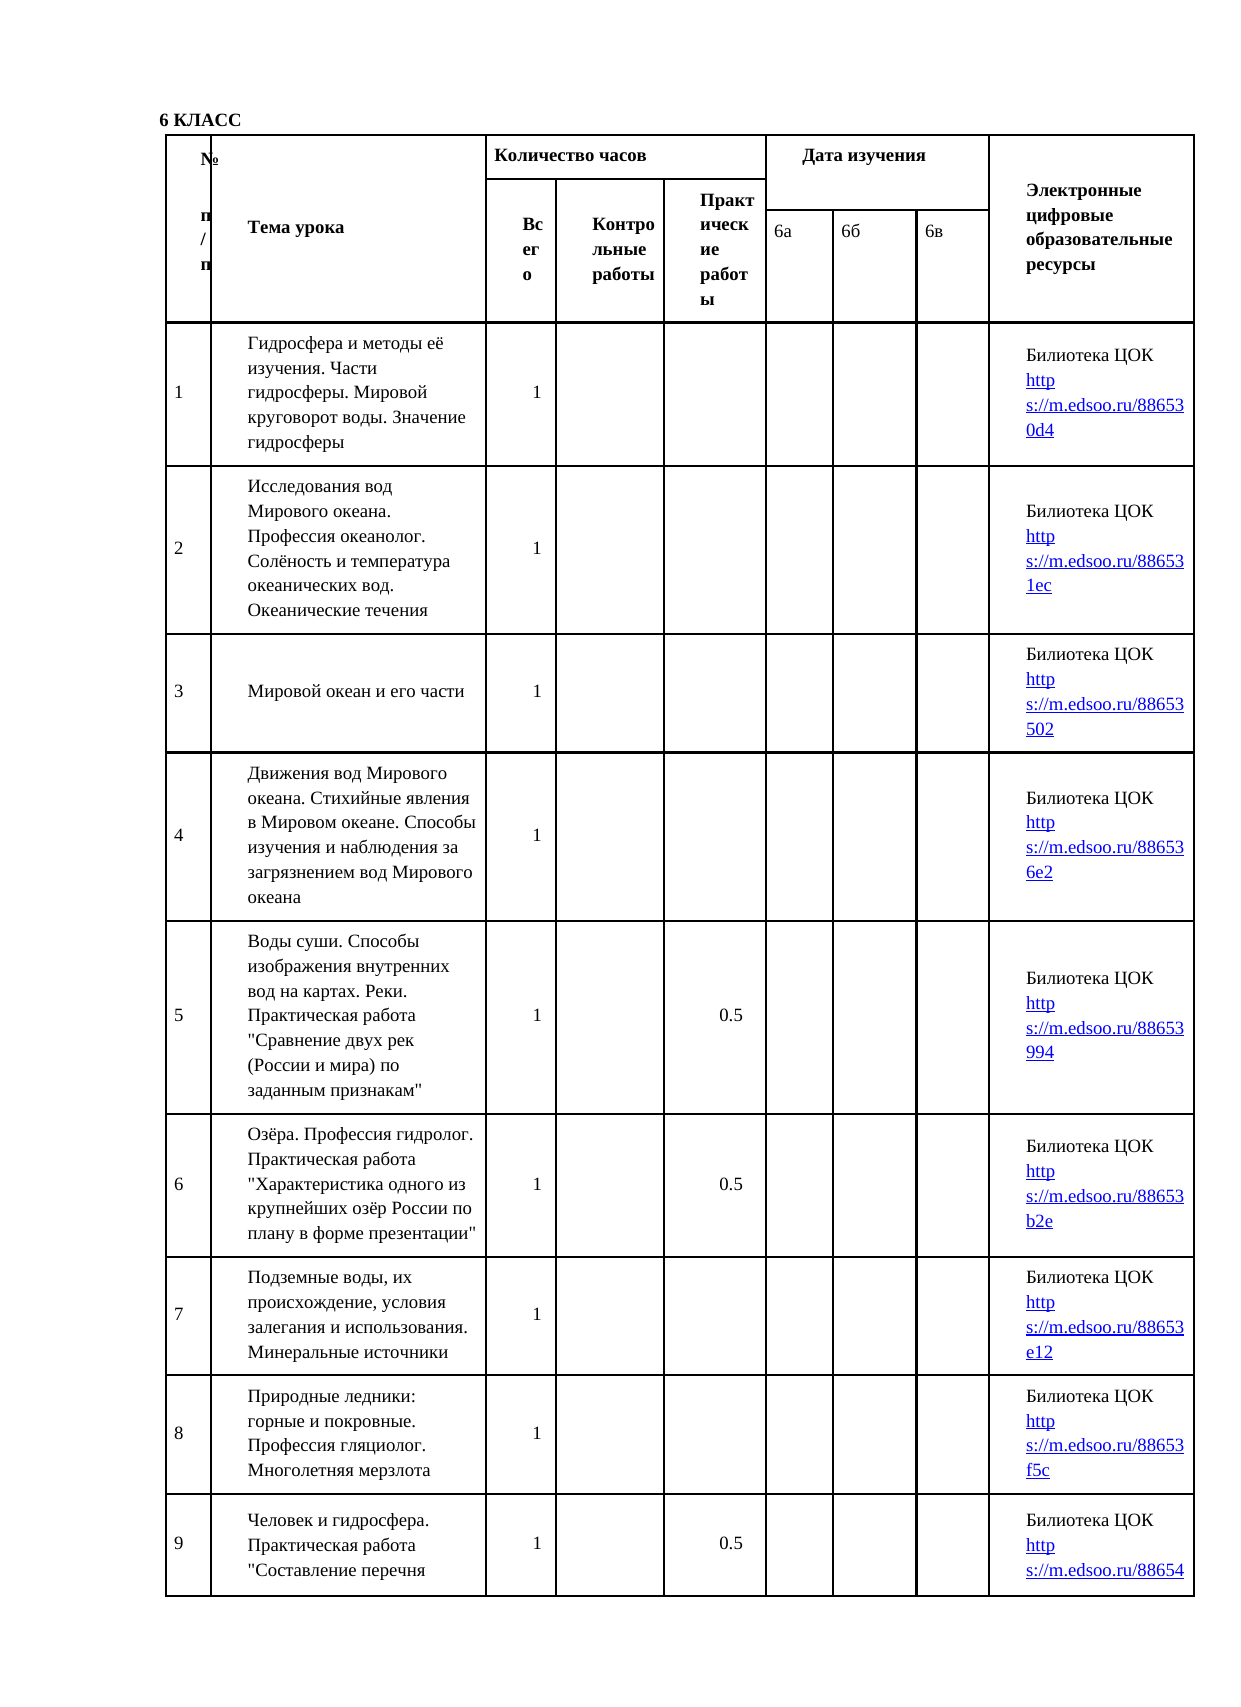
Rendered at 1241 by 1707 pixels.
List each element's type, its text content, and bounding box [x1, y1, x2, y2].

table_cell 1 [487, 1495, 555, 1595]
table_cell [834, 1495, 915, 1595]
table_cell [834, 922, 915, 1112]
table_header Электронные цифровые образовательные ресурсы [990, 136, 1193, 321]
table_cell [990, 1495, 1193, 1595]
table_cell Исследования вод Мирового океана. Профессия океанолог. Солёность и температура океанических вод. Океанические течения [212, 467, 485, 633]
table_cell Контрольные работы [557, 180, 663, 321]
table_cell Гидросфера и методы её изучения. Части гидросферы. Мировой круговорот воды. Значение гидросферы [212, 324, 485, 465]
table_cell [665, 1376, 765, 1493]
table_cell 6в [918, 211, 988, 321]
table_cell 1 [487, 467, 555, 633]
table_cell [767, 1258, 832, 1374]
table_cell [557, 1495, 663, 1595]
table_cell [557, 922, 663, 1112]
table_cell [767, 754, 832, 919]
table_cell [212, 1495, 485, 1595]
table_cell 1 [487, 324, 555, 465]
table_cell [834, 1258, 915, 1374]
table_cell [834, 635, 915, 751]
table_cell 6 [167, 1115, 210, 1256]
table_cell [918, 1495, 988, 1595]
table_header Дата изучения [767, 136, 988, 209]
table_cell [665, 467, 765, 633]
table_cell [767, 1495, 832, 1595]
table_cell Озёра. Профессия гидролог. Практическая работа "Характеристика одного из крупнейших озёр России по плану в форме презентации" [212, 1115, 485, 1256]
table_cell 3 [167, 635, 210, 751]
table_cell 1 [167, 324, 210, 465]
table_cell Билиотека ЦОК https://m.edsoo.ru/88653502 [990, 635, 1193, 751]
table_cell [665, 754, 765, 919]
table_cell [834, 467, 915, 633]
table_cell [918, 1258, 988, 1374]
table_cell 9 [167, 1495, 210, 1595]
table_cell [557, 1258, 663, 1374]
table_cell 1 [487, 1258, 555, 1374]
table_cell [557, 635, 663, 751]
table_cell [834, 754, 915, 919]
table_cell 0.5 [665, 922, 765, 1112]
table_cell [665, 1258, 765, 1374]
table_cell Природные ледники: горные и покровные. Профессия гляциолог. Многолетняя мерзлота [212, 1376, 485, 1493]
table_cell Движения вод Мирового океана. Стихийные явления в Мировом океане. Способы изучения и наблюдения за загрязнением вод Мирового океана [212, 754, 485, 919]
table_cell 0.5 [665, 1115, 765, 1256]
table_cell [918, 467, 988, 633]
table_cell Билиотека ЦОК https://m.edsoo.ru/886536e2 [990, 754, 1193, 919]
text 6 КЛАСС [154, 109, 1173, 131]
table_cell [665, 324, 765, 465]
table_cell Билиотека ЦОК https://m.edsoo.ru/886531ec [990, 467, 1193, 633]
table_cell [557, 754, 663, 919]
table_cell Воды суши. Способы изображения внутренних вод на картах. Реки. Практическая работа "Сравнение двух рек (России и мира) по заданным признакам" [212, 922, 485, 1112]
table_cell 1 [487, 1115, 555, 1256]
table_cell [918, 754, 988, 919]
table_cell [767, 922, 832, 1112]
table_header Тема урока [212, 136, 485, 321]
table_cell [918, 324, 988, 465]
table_cell [557, 324, 663, 465]
table_cell [767, 635, 832, 751]
table_cell 5 [167, 922, 210, 1112]
table_header Количество часов [487, 136, 765, 178]
table_cell Билиотека ЦОК https://m.edsoo.ru/88653e12 [990, 1258, 1193, 1374]
table_cell Билиотека ЦОК https://m.edsoo.ru/88653f5c [990, 1376, 1193, 1493]
table_cell [834, 1115, 915, 1256]
table_cell [918, 1376, 988, 1493]
table_cell Всего [487, 180, 555, 321]
table_cell [557, 467, 663, 633]
table_cell Билиотека ЦОК https://m.edsoo.ru/886530d4 [990, 324, 1193, 465]
table_cell Билиотека ЦОК https://m.edsoo.ru/88653994 [990, 922, 1193, 1112]
table_cell 1 [487, 922, 555, 1112]
table_cell [767, 324, 832, 465]
table_cell [767, 467, 832, 633]
table_cell 1 [487, 1376, 555, 1493]
table_cell [557, 1115, 663, 1256]
table_cell [918, 922, 988, 1112]
table_cell 8 [167, 1376, 210, 1493]
table_header № п/п [167, 136, 210, 321]
table_cell [665, 635, 765, 751]
table_cell 6а [767, 211, 832, 321]
table_cell Билиотека ЦОК https://m.edsoo.ru/88653b2e [990, 1115, 1193, 1256]
table_cell 6б [834, 211, 915, 321]
table_cell [767, 1115, 832, 1256]
table_cell [918, 635, 988, 751]
table_cell [834, 1376, 915, 1493]
table_cell [834, 324, 915, 465]
table_cell Практические работы [665, 180, 765, 321]
table_cell 1 [487, 754, 555, 919]
table_cell Подземные воды, их происхождение, условия залегания и использования. Минеральные источники [212, 1258, 485, 1374]
table_cell Мировой океан и его части [212, 635, 485, 751]
table_cell 0.5 [665, 1495, 765, 1595]
table_cell [767, 1376, 832, 1493]
table_cell 2 [167, 467, 210, 633]
table_cell 7 [167, 1258, 210, 1374]
table_cell 4 [167, 754, 210, 919]
table_cell [557, 1376, 663, 1493]
table_cell 1 [487, 635, 555, 751]
table_cell [918, 1115, 988, 1256]
